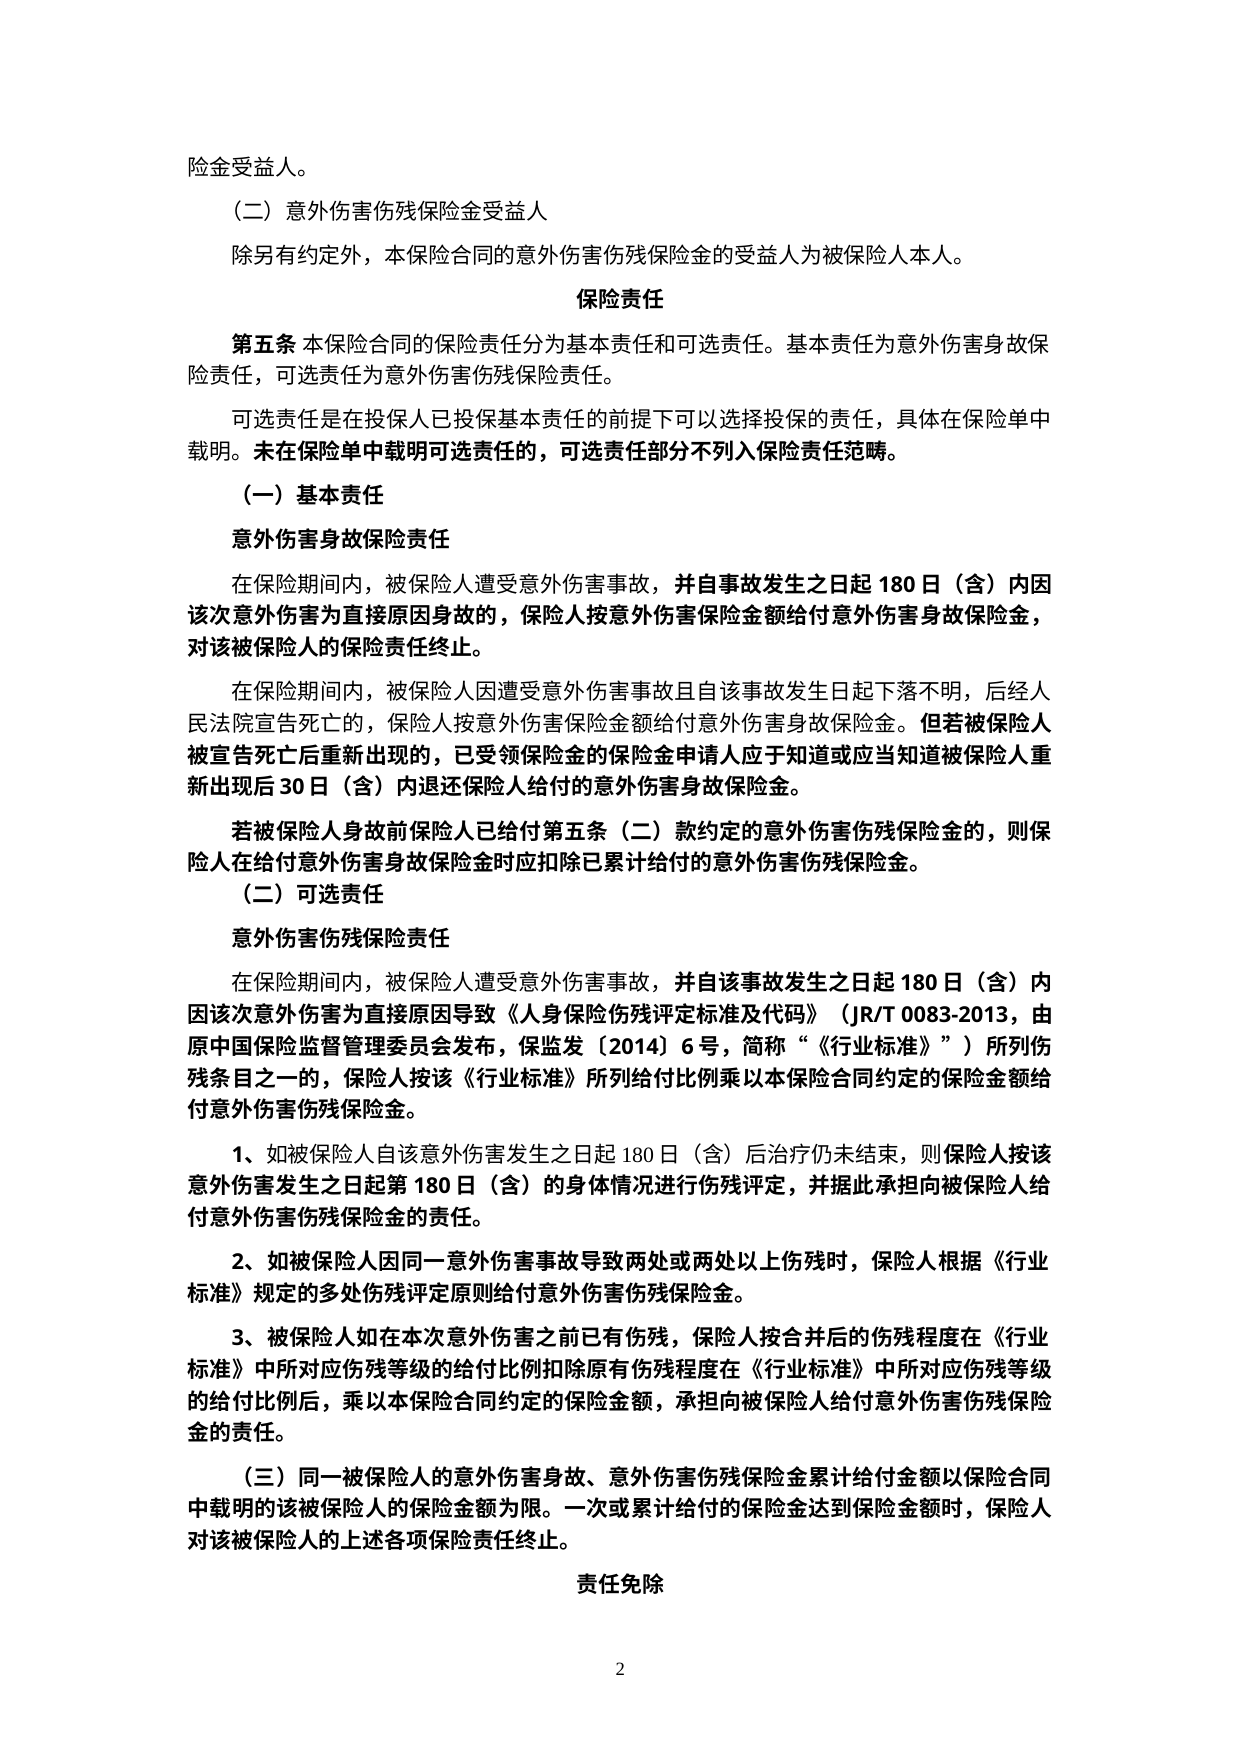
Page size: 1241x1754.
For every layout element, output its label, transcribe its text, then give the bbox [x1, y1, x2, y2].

text 若被保险人身故前保险人已给付第五条（二）款约定的意外伤害伤残保险金的，则保险人在给付意外伤害身故保险金时应扣除已累计给付的意外伤害伤残保险金。 [187, 814, 1053, 877]
text 2、如被保险人因同一意外伤害事故导致两处或两处以上伤残时，保险人根据《行业标准》规定的多处伤残评定原则给付意外伤害伤残保险金。 [187, 1244, 1053, 1308]
text （三）同一被保险人的意外伤害身故、意外伤害伤残保险金累计给付金额以保险合同中载明的该被保险人的保险金额为限。一次或累计给付的保险金达到保险金额时，保险人对该被保险人的上述各项保险责任终止。 [187, 1459, 1053, 1554]
text 第五条 本保险合同的保险责任分为基本责任和可选责任。基本责任为意外伤害身故保险责任，可选责任为意外伤害伤残保险责任。 [187, 327, 1053, 390]
text 3、被保险人如在本次意外伤害之前已有伤残，保险人按合并后的伤残程度在《行业标准》中所对应伤残等级的给付比例扣除原有伤残程度在《行业标准》中所对应伤残等级的给付比例后，乘以本保险合同约定的保险金额，承担向被保险人给付意外伤害伤残保险金的责任。 [187, 1320, 1053, 1447]
text 1、如被保险人自该意外伤害发生之日起180日（含）后治疗仍未结束，则保险人按该意外伤害发生之日起第180日（含）的身体情况进行伤残评定，并据此承担向被保险人给付意外伤害伤残保险金的责任。 [187, 1137, 1053, 1232]
text 责任免除 [187, 1567, 1053, 1599]
list 意外伤害身故保险责任 [187, 522, 1053, 554]
text 在保险期间内，被保险人遭受意外伤害事故，并自该事故发生之日起180日（含）内因该次意外伤害为直接原因导致《人身保险伤残评定标准及代码》（JR/T 0083-2013，由原中国保险监督管理委员会发布，保监发〔2014〕6号，简称“《行业标准》”）所列伤残条目之一的，保险人按该《行业标准》所列给付比例乘以本保险合同约定的保险金额给付意外伤害伤残保险金。 [187, 965, 1053, 1124]
text 在保险期间内，被保险人因遭受意外伤害事故且自该事故发生日起下落不明，后经人民法院宣告死亡的，保险人按意外伤害保险金额给付意外伤害身故保险金。但若被保险人被宣告死亡后重新出现的，已受领保险金的保险金申请人应于知道或应当知道被保险人重新出现后30日（含）内退还保险人给付的意外伤害身故保险金。 [187, 674, 1053, 801]
list 可选责任 [187, 877, 1053, 909]
text （二）意外伤害伤残保险金受益人 [187, 194, 1053, 226]
text 在保险期间内，被保险人遭受意外伤害事故，并自事故发生之日起180日（含）内因该次意外伤害为直接原因身故的，保险人按意外伤害保险金额给付意外伤害身故保险金，对该被保险人的保险责任终止。 [187, 567, 1053, 662]
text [187, 150, 1053, 182]
text 除另有约定外，本保险合同的意外伤害伤残保险金的受益人为被保险人本人。 [187, 238, 1053, 270]
list 意外伤害伤残保险责任 [187, 921, 1053, 953]
text 保险责任 [187, 282, 1053, 314]
text 可选责任是在投保人已投保基本责任的前提下可以选择投保的责任，具体在保险单中载明。未在保险单中载明可选责任的，可选责任部分不列入保险责任范畴。 [187, 402, 1053, 466]
list 基本责任 [187, 478, 1053, 510]
